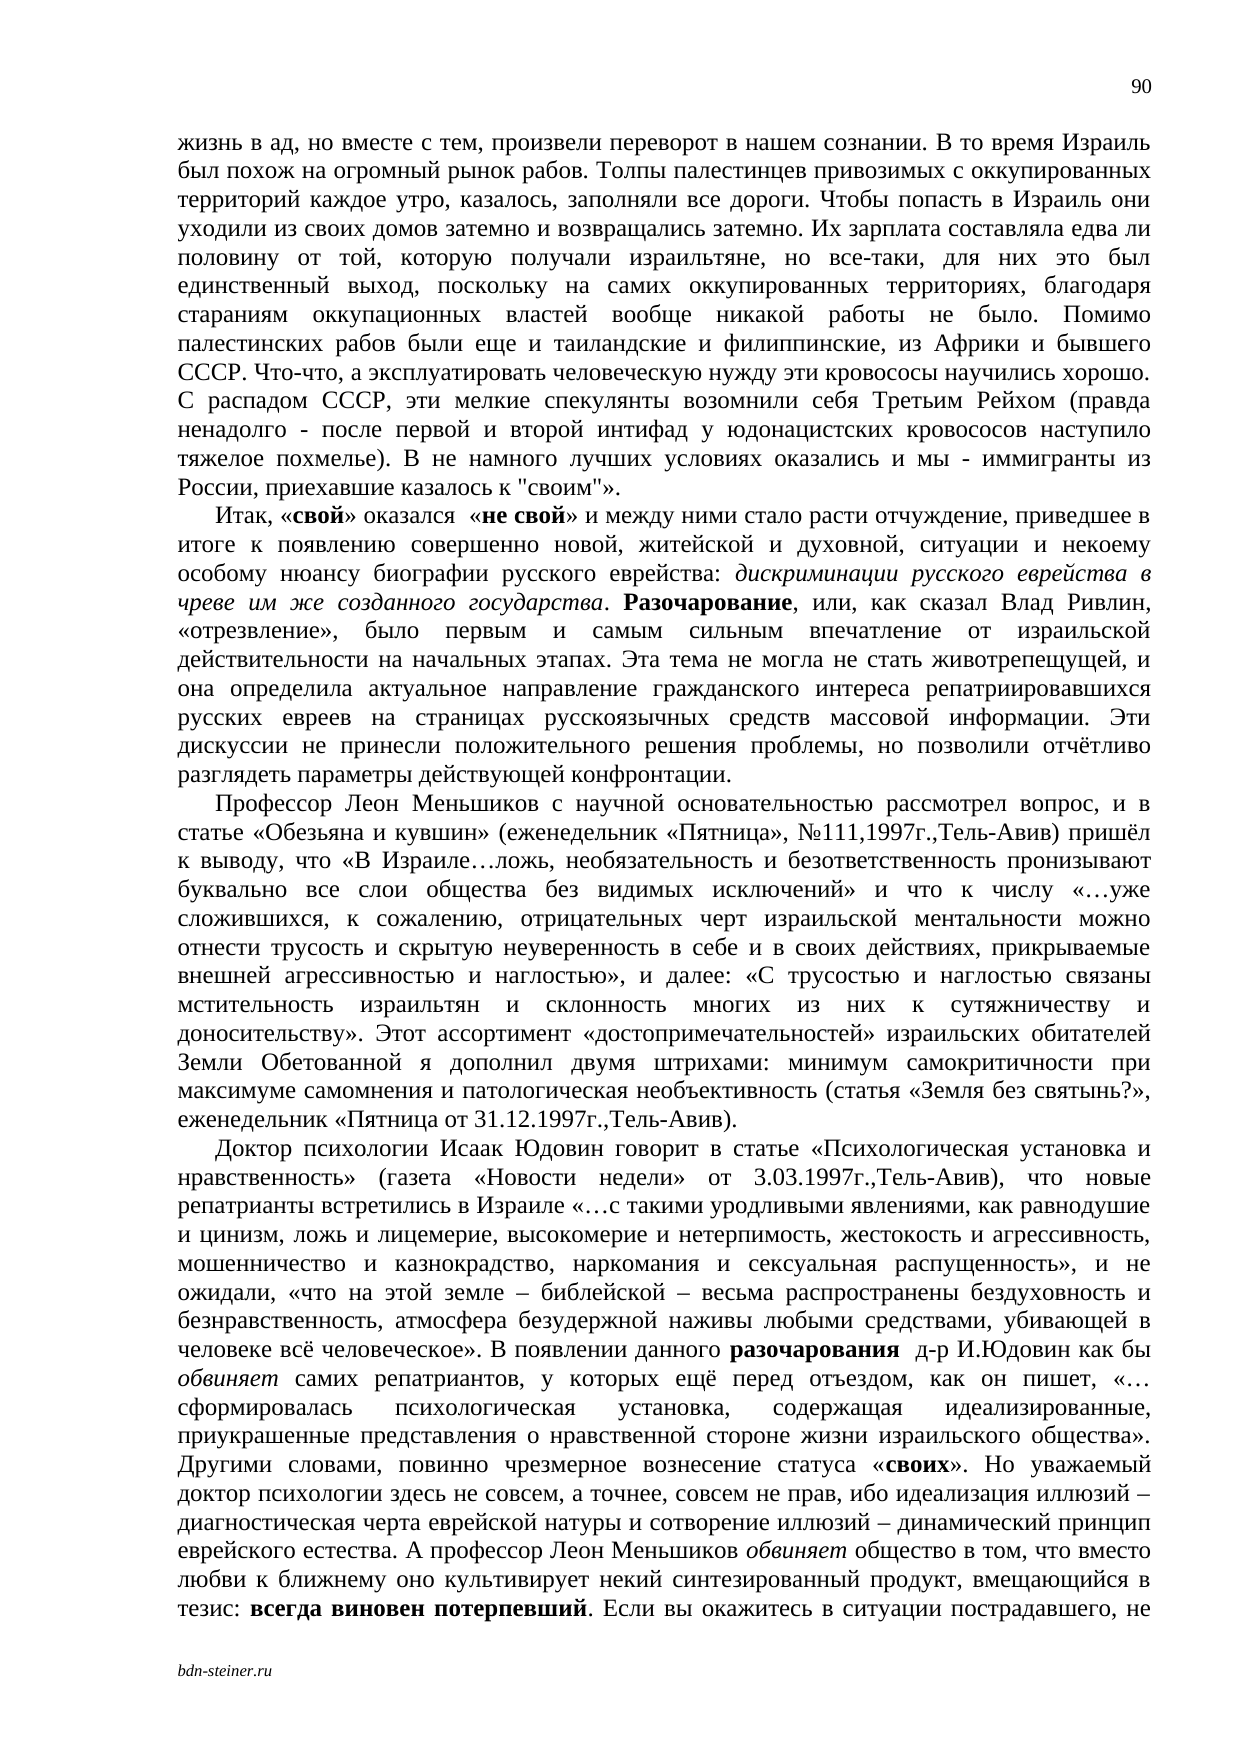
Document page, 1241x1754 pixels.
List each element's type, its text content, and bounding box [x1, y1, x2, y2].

text Профессор Леон Меньшиков с научной основательностью рассмотрел вопрос, и в статье «Обезьяна и кувшин» (еженедельник «Пятница», №111,1997г.,Тель-Авив) пришёл к выводу, что «В Израиле…ложь, необязательность и безответственность пронизывают буквально все слои общества без видимых исключений» и что к числу «…уже сложившихся, к сожалению, отрицательных черт израильской ментальности можно отнести трусость и скрытую неуверенность в себе и в своих действиях, прикрываемые внешней агрессивностью и наглостью», и далее: «С трусостью и наглостью связаны мстительность израильтян и склонность многих из них к сутяжничеству и доносительству». Этот ассортимент «достопримечательностей» израильских обитателей Земли Обетованной я дополнил двумя штрихами: минимум самокритичности при максимуме самомнения и патологическая необъективность (статья «Земля без святынь?», еженедельник «Пятница от 31.12.1997г.,Тель-Авив). [177, 788, 1152, 1133]
text Итак, «свой» оказался «не свой» и между ними стало расти отчуждение, приведшее в итоге к появлению совершенно новой, житейской и духовной, ситуации и некоему особому нюансу биографии русского еврейства: дискриминации русского еврейства в чреве им же созданного государства. Разочарование, или, как сказал Влад Ривлин, «отрезвление», было первым и самым сильным впечатление от израильской действительности на начальных этапах. Эта тема не могла не стать животрепещущей, и она определила актуальное направление гражданского интереса репатриировавшихся русских евреев на страницах русскоязычных средств массовой информации. Эти дискуссии не принесли положительного решения проблемы, но позволили отчётливо разглядеть параметры действующей конфронтации. [177, 500, 1152, 788]
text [177, 1133, 1152, 1622]
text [177, 127, 1152, 500]
